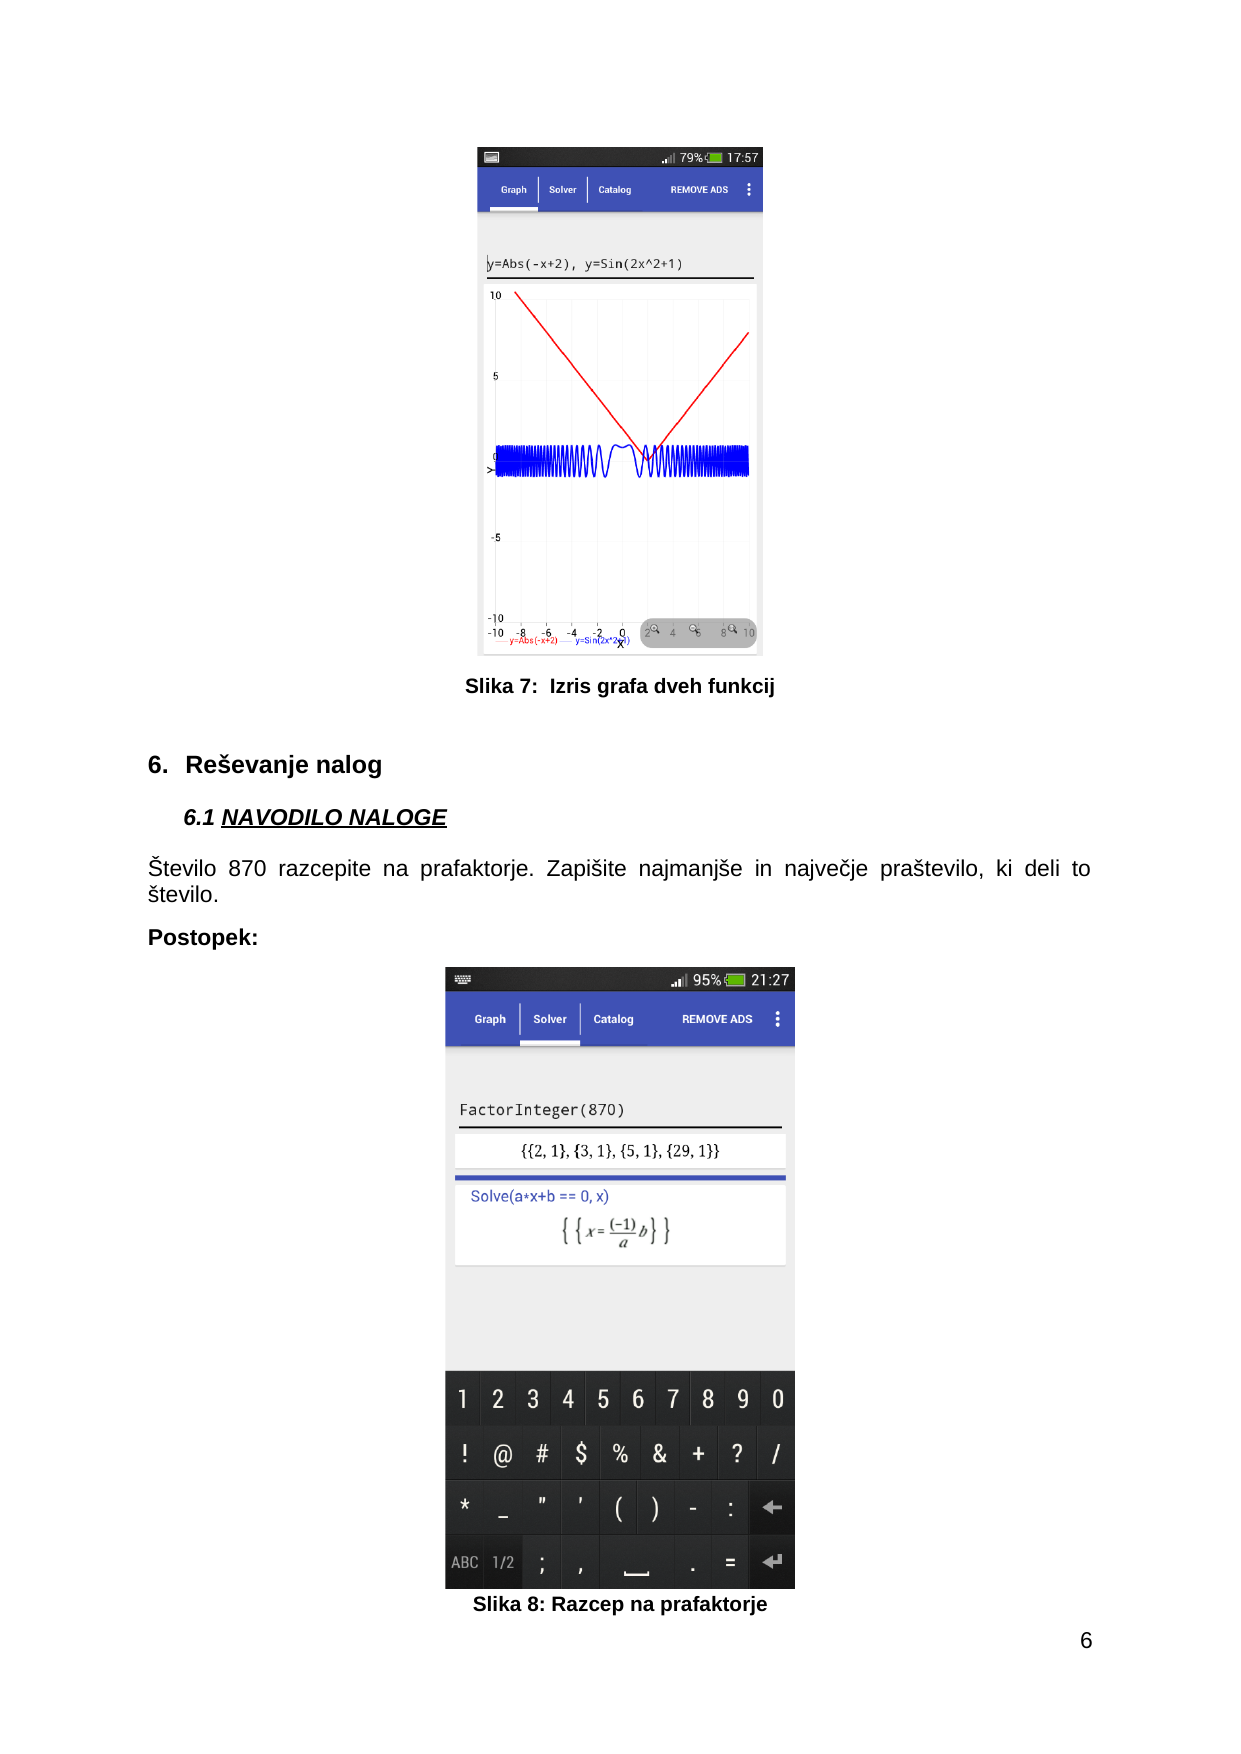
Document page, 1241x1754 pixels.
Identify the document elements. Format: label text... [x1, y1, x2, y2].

picture [445, 967, 795, 1589]
text Število 870 razcepite na prafaktorje. Zapišite najmanjše in največje praštevilo, ki deli to število. [148, 855, 1093, 908]
subtitle Reševanje nalog [148, 750, 1093, 778]
subtitle NAVODILO NALOGE [171, 803, 1093, 830]
text Postopek: [148, 924, 1093, 951]
picture [477, 147, 763, 656]
